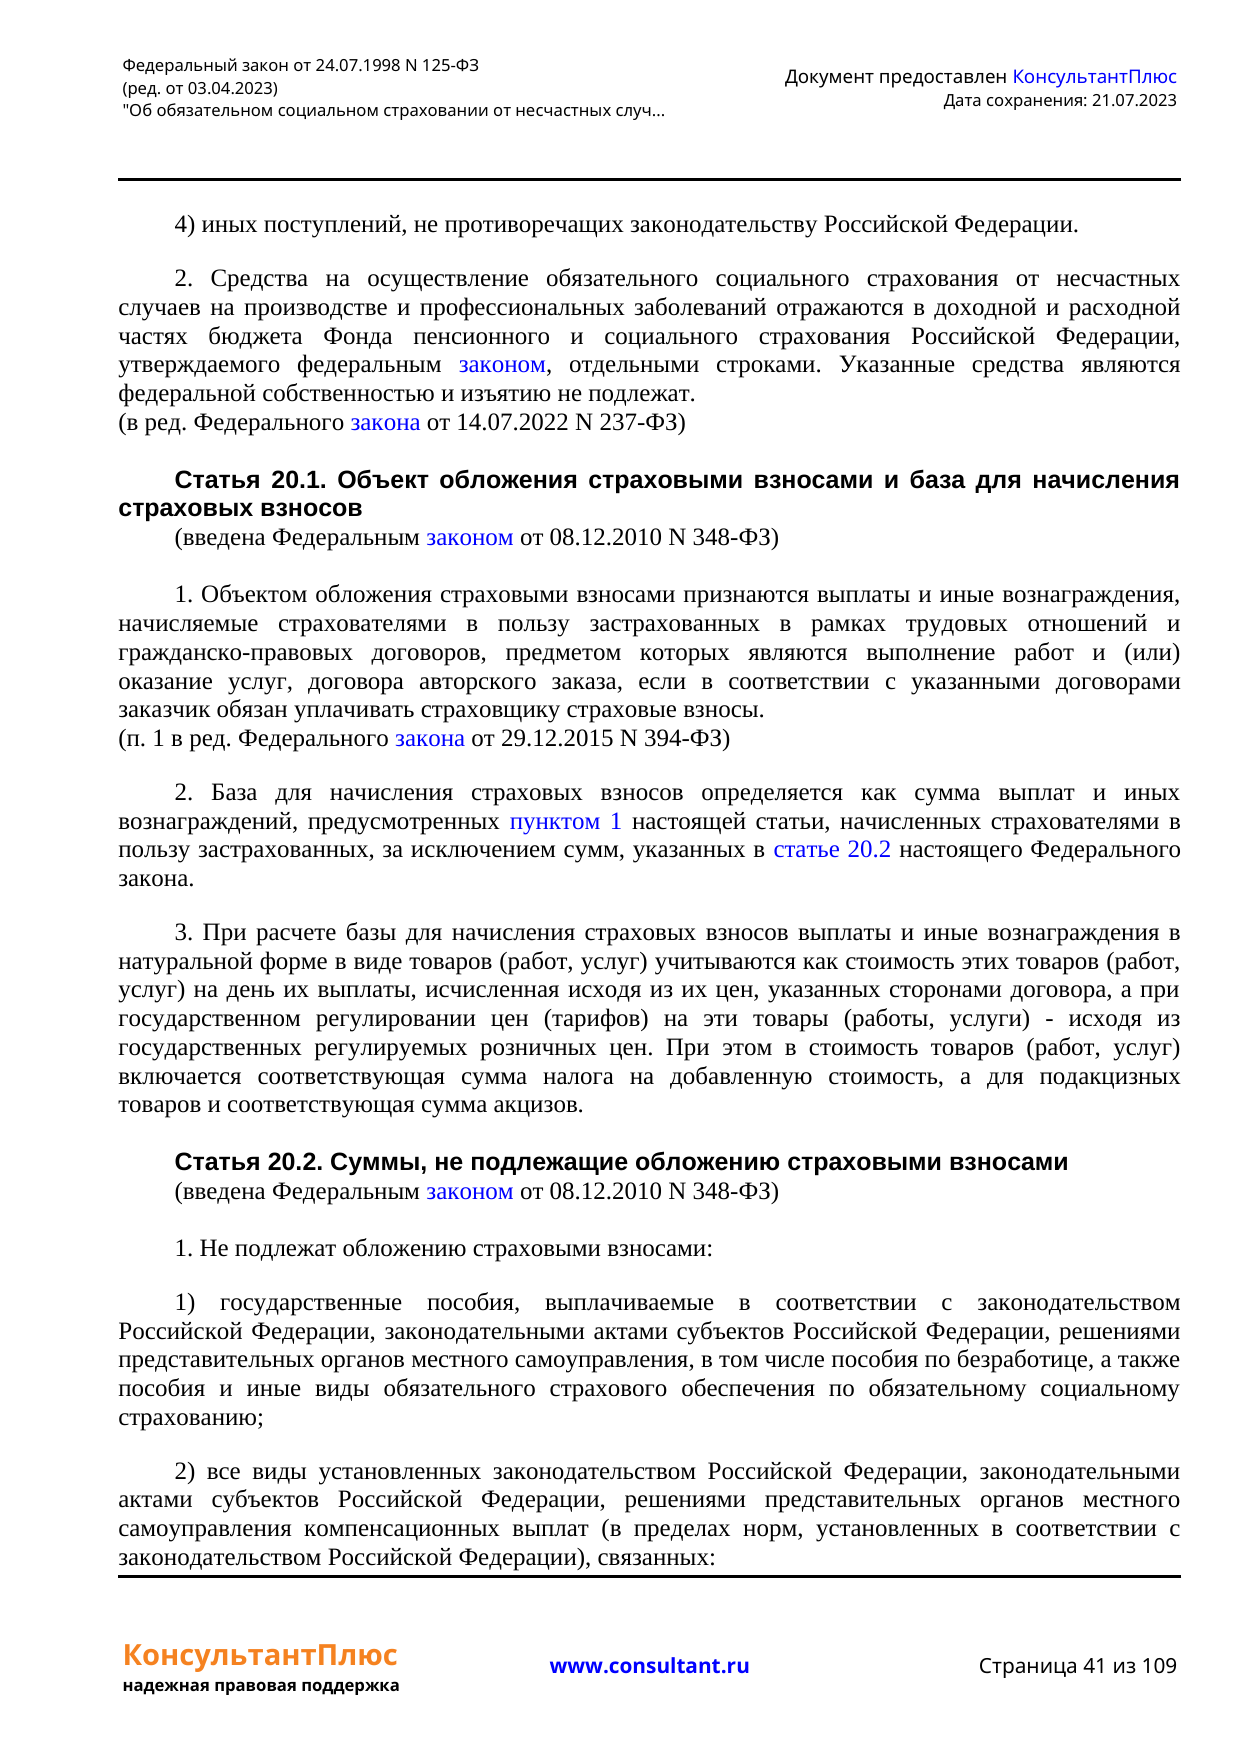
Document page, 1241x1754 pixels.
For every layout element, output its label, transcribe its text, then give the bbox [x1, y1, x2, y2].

text 1. Не подлежат обложению страховыми взносами: [118, 1233, 1181, 1262]
title Статья 20.2. Суммы, не подлежащие обложению страховыми взносами [118, 1147, 1181, 1176]
text (введена Федеральным законом от 08.12.2010 N 348-ФЗ) [118, 522, 1181, 551]
text 2) все виды установленных законодательством Российской Федерации, законодательными актами субъектов Российской Федерации, решениями представительных органов местного самоуправления компенсационных выплат (в пределах норм, установленных в соответствии с законодательством Российской Федерации), связанных: [118, 1456, 1181, 1571]
text (в ред. Федерального закона от 14.07.2022 N 237-ФЗ) [118, 407, 1181, 436]
text 3. При расчете базы для начисления страховых взносов выплаты и иные вознаграждения в натуральной форме в виде товаров (работ, услуг) учитываются как стоимость этих товаров (работ, услуг) на день их выплаты, исчисленная исходя из их цен, указанных сторонами договора, а при государственном регулировании цен (тарифов) на эти товары (работы, услуги) - исходя из государственных регулируемых розничных цен. При этом в стоимость товаров (работ, услуг) включается соответствующая сумма налога на добавленную стоимость, а для подакцизных товаров и соответствующая сумма акцизов. [118, 917, 1181, 1118]
text 1. Объектом обложения страховыми взносами признаются выплаты и иные вознаграждения, начисляемые страхователями в пользу застрахованных в рамках трудовых отношений и гражданско-правовых договоров, предметом которых являются выполнение работ и (или) оказание услуг, договора авторского заказа, если в соответствии с указанными договорами заказчик обязан уплачивать страховщику страховые взносы. [118, 579, 1181, 723]
text 2. База для начисления страховых взносов определяется как сумма выплат и иных вознаграждений, предусмотренных пунктом 1 настоящей статьи, начисленных страхователями в пользу застрахованных, за исключением сумм, указанных в статье 20.2 настоящего Федерального закона. [118, 777, 1181, 892]
text (введена Федеральным законом от 08.12.2010 N 348-ФЗ) [118, 1176, 1181, 1204]
text 1) государственные пособия, выплачиваемые в соответствии с законодательством Российской Федерации, законодательными актами субъектов Российской Федерации, решениями представительных органов местного самоуправления, в том числе пособия по безработице, а также пособия и иные виды обязательного страхового обеспечения по обязательному социальному страхованию; [118, 1287, 1181, 1431]
text 2. Средства на осуществление обязательного социального страхования от несчастных случаев на производстве и профессиональных заболеваний отражаются в доходной и расходной частях бюджета Фонда пенсионного и социального страхования Российской Федерации, утверждаемого федеральным законом, отдельными строками. Указанные средства являются федеральной собственностью и изъятию не подлежат. [118, 263, 1181, 407]
text 4) иных поступлений, не противоречащих законодательству Российской Федерации. [118, 209, 1181, 238]
title Статья 20.1. Объект обложения страховыми взносами и база для начисления страховых взносов [118, 464, 1181, 522]
text (п. 1 в ред. Федерального закона от 29.12.2015 N 394-ФЗ) [118, 723, 1181, 752]
